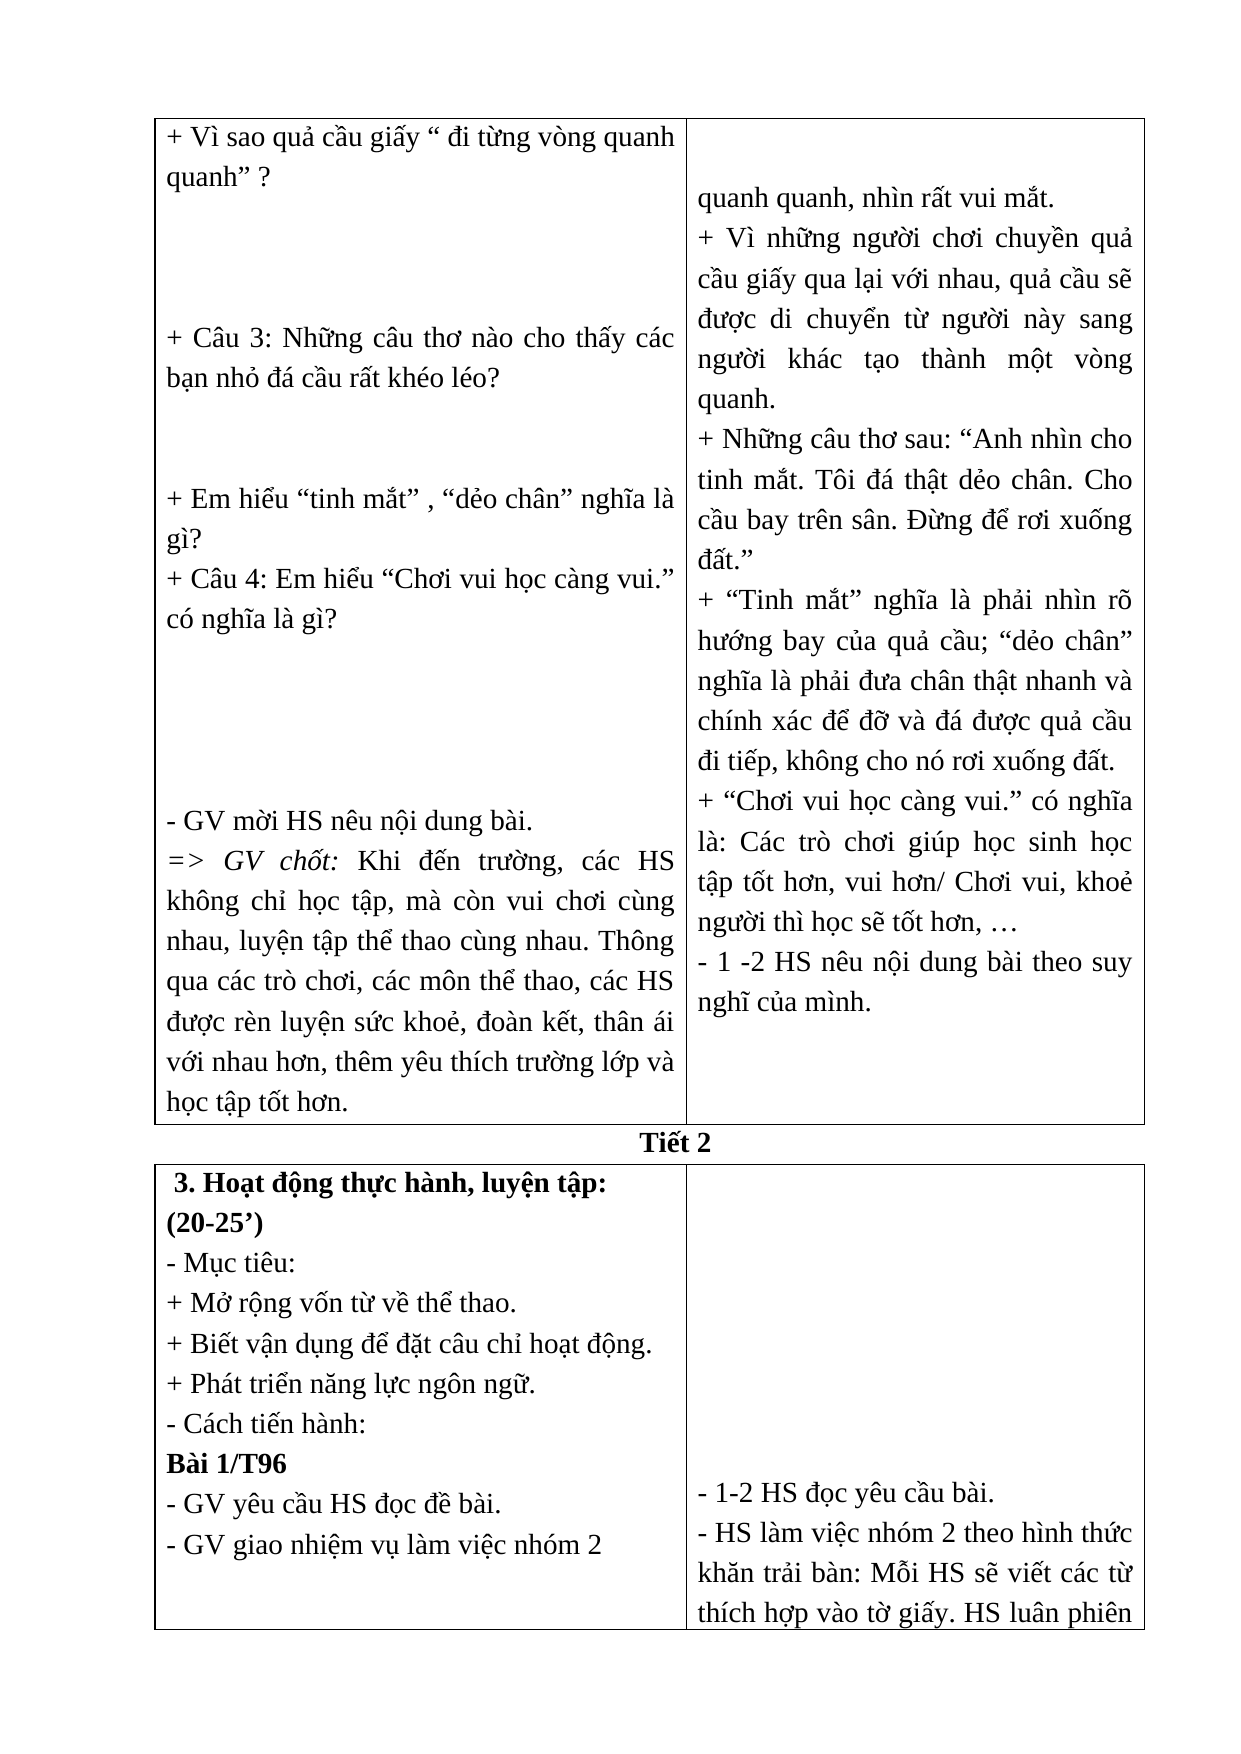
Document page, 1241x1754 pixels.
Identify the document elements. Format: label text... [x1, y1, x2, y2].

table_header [156, 1165, 686, 1629]
text Tiết 2 [177, 1125, 1122, 1159]
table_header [687, 1165, 1144, 1629]
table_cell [156, 119, 686, 1124]
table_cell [687, 119, 1144, 1124]
